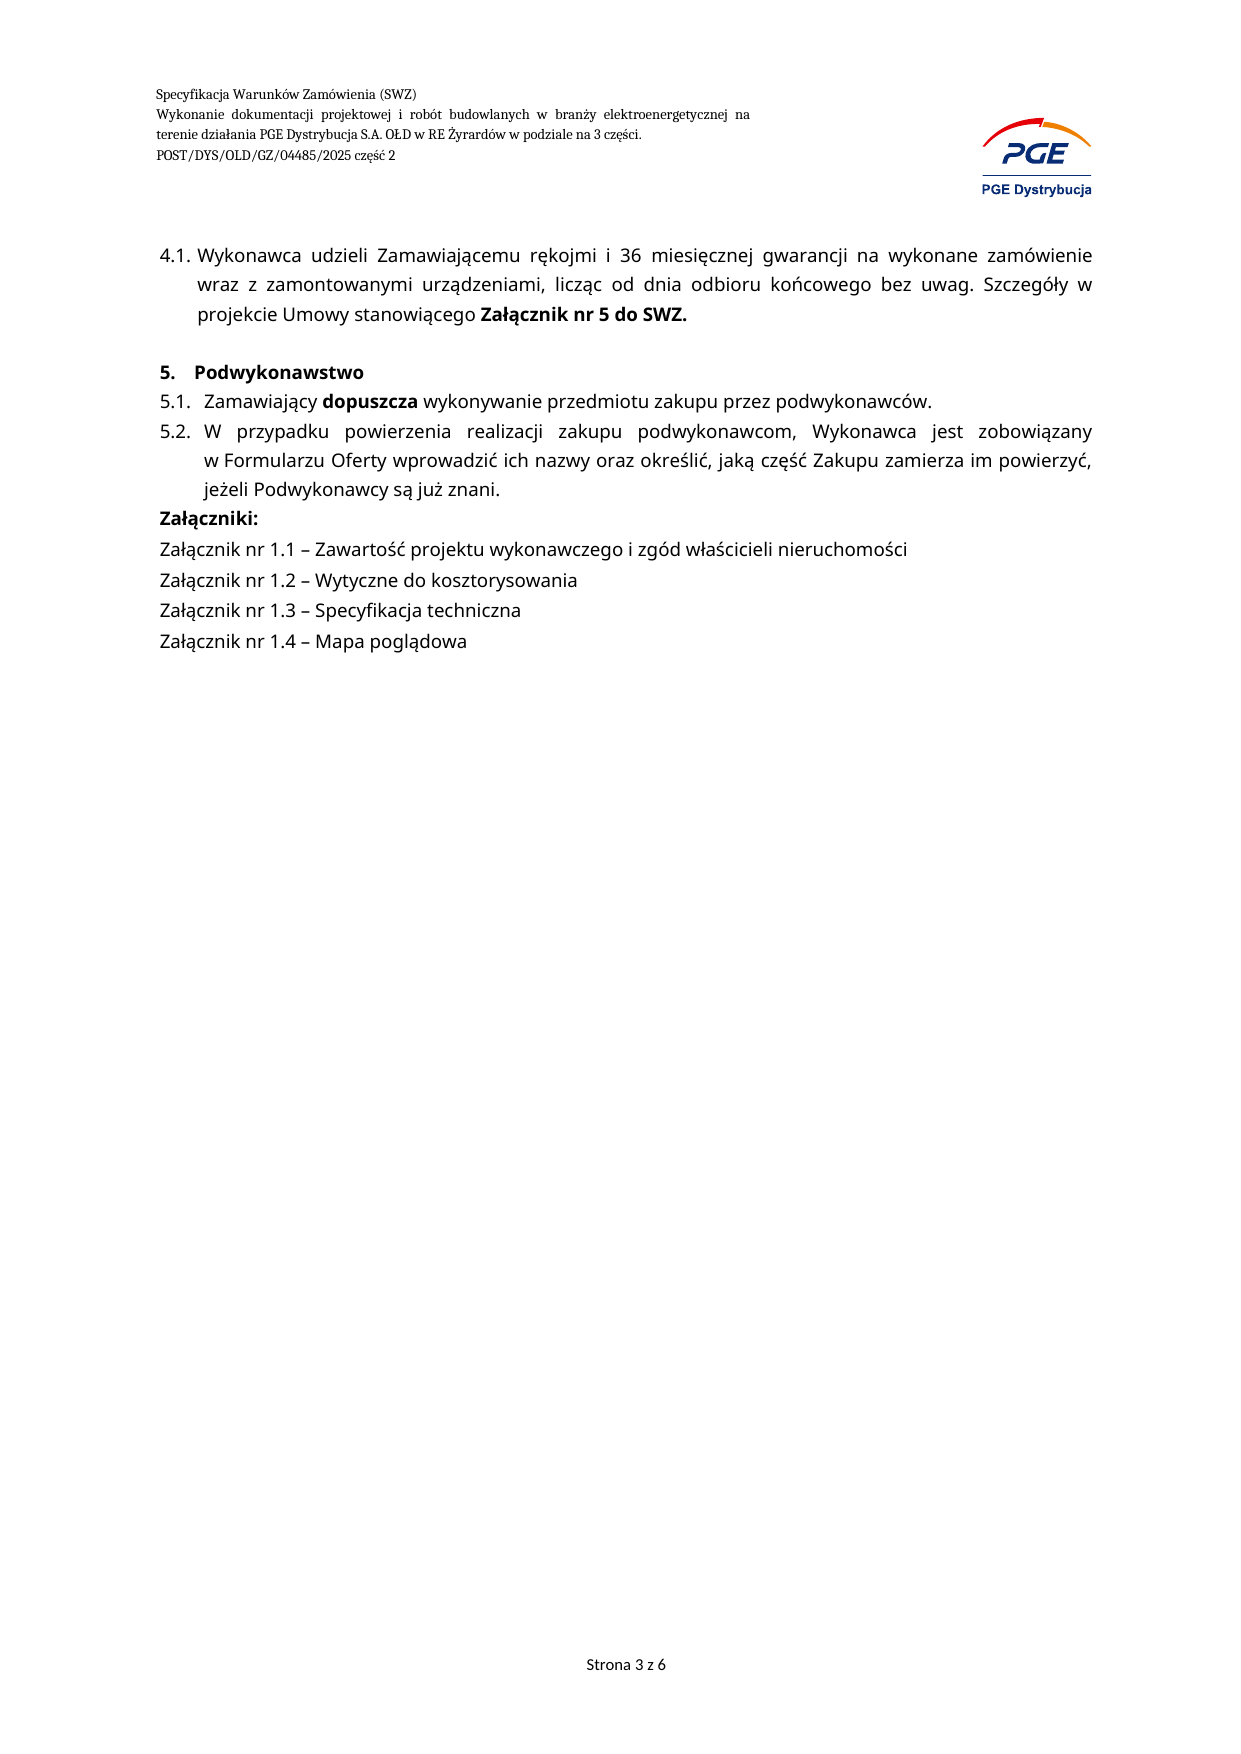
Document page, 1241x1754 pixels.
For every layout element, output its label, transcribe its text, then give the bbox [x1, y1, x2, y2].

text Załączniki: [159, 506, 1093, 531]
list Wykonawca udzieli Zamawiającemu rękojmi i 36 miesięcznej gwarancji na wykonane zamówienie wraz z zamontowanymi urządzeniami, licząc od dnia odbioru końcowego bez uwag. Szczegóły w projekcie Umowy stanowiącego Załącznik nr 5 do SWZ. [159, 242, 1093, 326]
text Załącznik nr 1.3 – Specyfikacja techniczna [159, 598, 1093, 623]
text Załącznik nr 1.1 – Zawartość projektu wykonawczego i zgód właścicieli nieruchomości [159, 536, 1093, 562]
list W przypadku powierzenia realizacji zakupu podwykonawcom, Wykonawca jest zobowiązany w Formularzu Oferty wprowadzić ich nazwy oraz określić, jaką część Zakupu zamierza im powierzyć, jeżeli Podwykonawcy są już znani. [159, 418, 1093, 502]
text Załącznik nr 1.4 – Mapa poglądowa [159, 628, 1093, 654]
list Podwykonawstwo [159, 359, 1093, 385]
text Załącznik nr 1.2 – Wytyczne do kosztorysowania [159, 567, 1093, 592]
list Zamawiający dopuszcza wykonywanie przedmiotu zakupu przez podwykonawców. [159, 389, 1093, 414]
